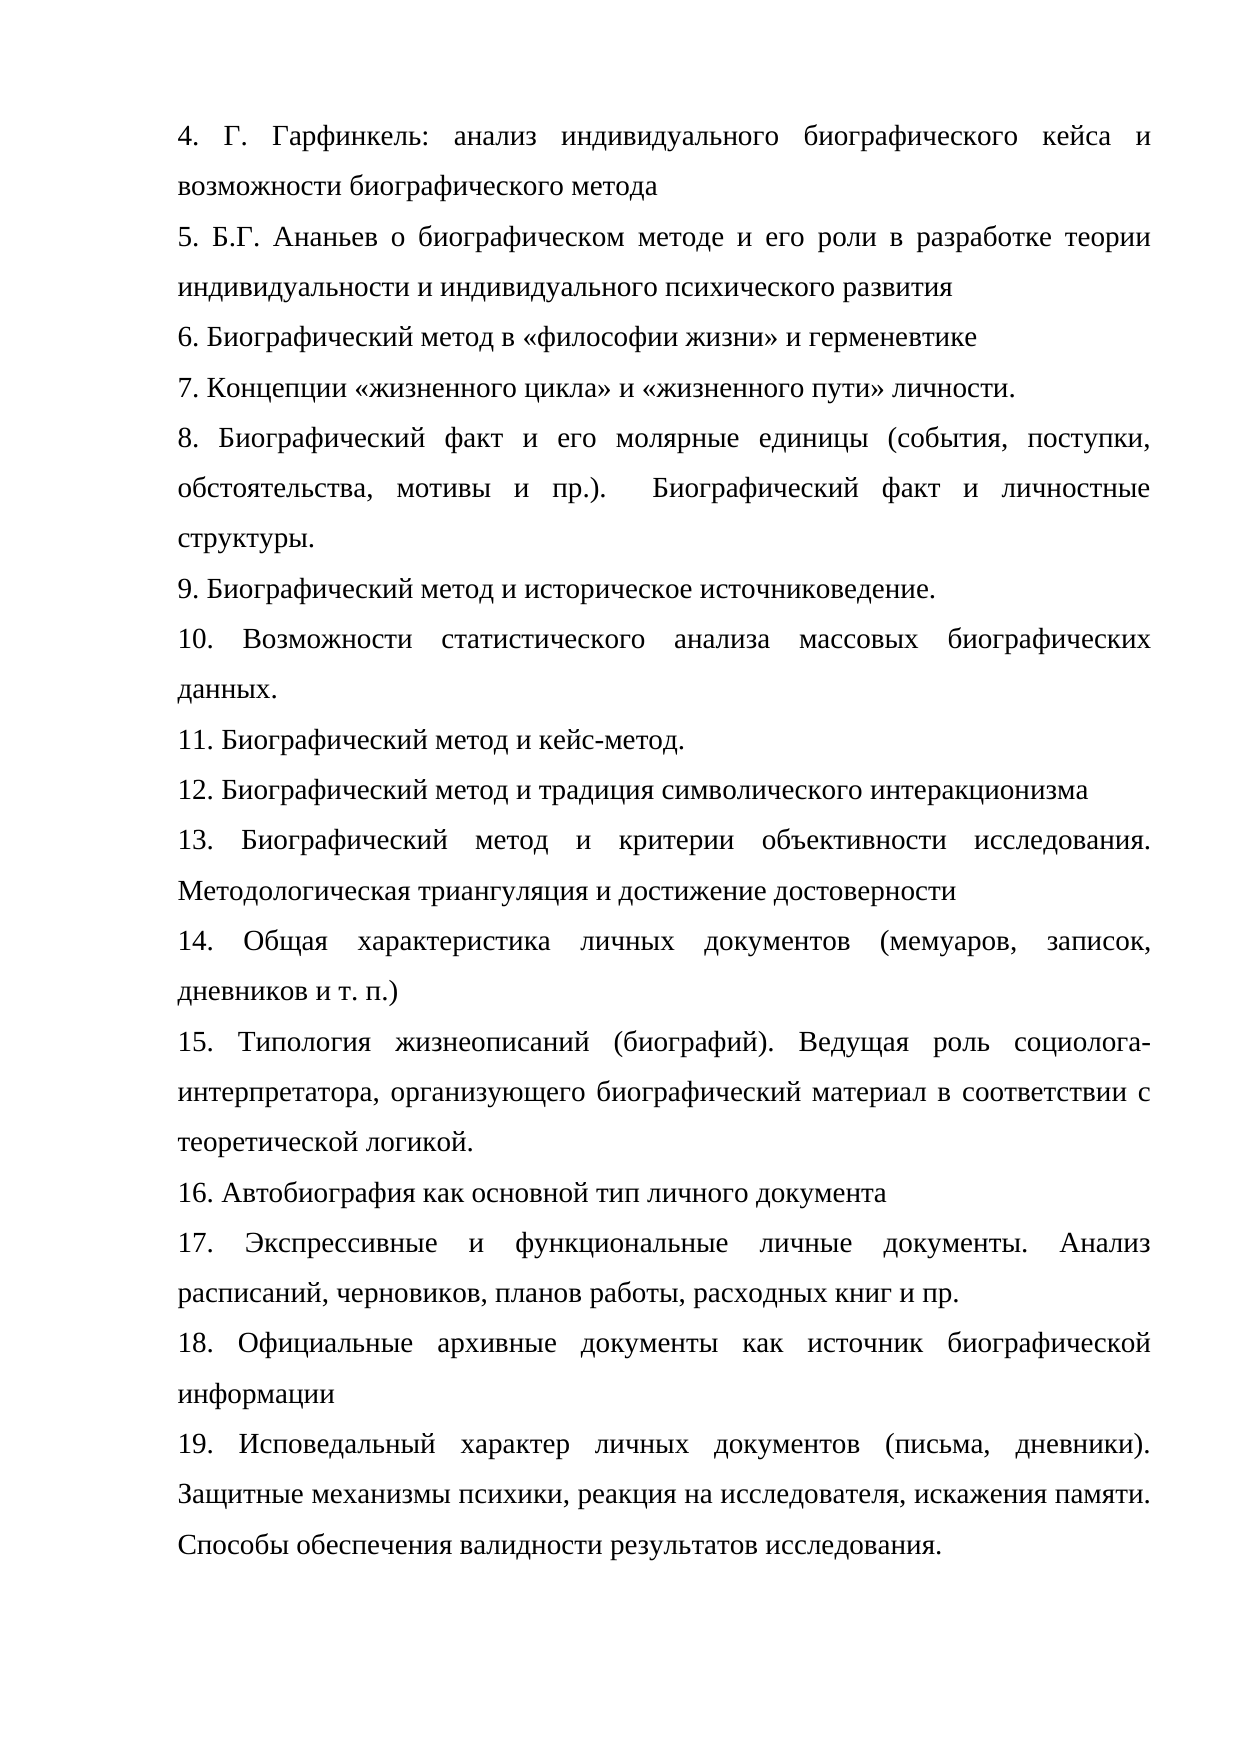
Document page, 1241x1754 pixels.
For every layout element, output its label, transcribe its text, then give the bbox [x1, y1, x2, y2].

text 9. Биографический метод и историческое источниковедение. [177, 571, 1152, 604]
text 5. Б.Г. Ананьев о биографическом методе и его роли в разработке теории индивидуальности и индивидуального психического развития [177, 219, 1152, 303]
text 18. Официальные архивные документы как источник биографической информации [177, 1326, 1152, 1409]
text 11. Биографический метод и кейс-метод. [177, 722, 1152, 755]
text 10. Возможности статистического анализа массовых биографических данных. [177, 621, 1152, 705]
text 7. Концепции «жизненного цикла» и «жизненного пути» личности. [177, 370, 1152, 403]
text 19. Исповедальный характер личных документов (письма, дневники). Защитные механизмы психики, реакция на исследователя, искажения памяти. Способы обеспечения валидности результатов исследования. [177, 1426, 1152, 1560]
text 12. Биографический метод и традиция символического интеракционизма [177, 772, 1152, 806]
text 8. Биографический факт и его молярные единицы (события, поступки, обстоятельства, мотивы и пр.). Биографический факт и личностные структуры. [177, 420, 1152, 554]
text 14. Общая характеристика личных документов (мемуаров, записок, дневников и т. п.) [177, 923, 1152, 1007]
text 6. Биографический метод в «философии жизни» и герменевтике [177, 319, 1152, 353]
text 4. Г. Гарфинкель: анализ индивидуального биографического кейса и возможности биографического метода [177, 118, 1152, 202]
text 17. Экспрессивные и функциональные личные документы. Анализ расписаний, черновиков, планов работы, расходных книг и пр. [177, 1225, 1152, 1309]
text 16. Автобиография как основной тип личного документа [177, 1175, 1152, 1208]
text 15. Типология жизнеописаний (биографий). Ведущая роль социолога-интерпретатора, организующего биографический материал в соответствии с теоретической логикой. [177, 1024, 1152, 1158]
text 13. Биографический метод и критерии объективности исследования. Методологическая триангуляция и достижение достоверности [177, 822, 1152, 906]
